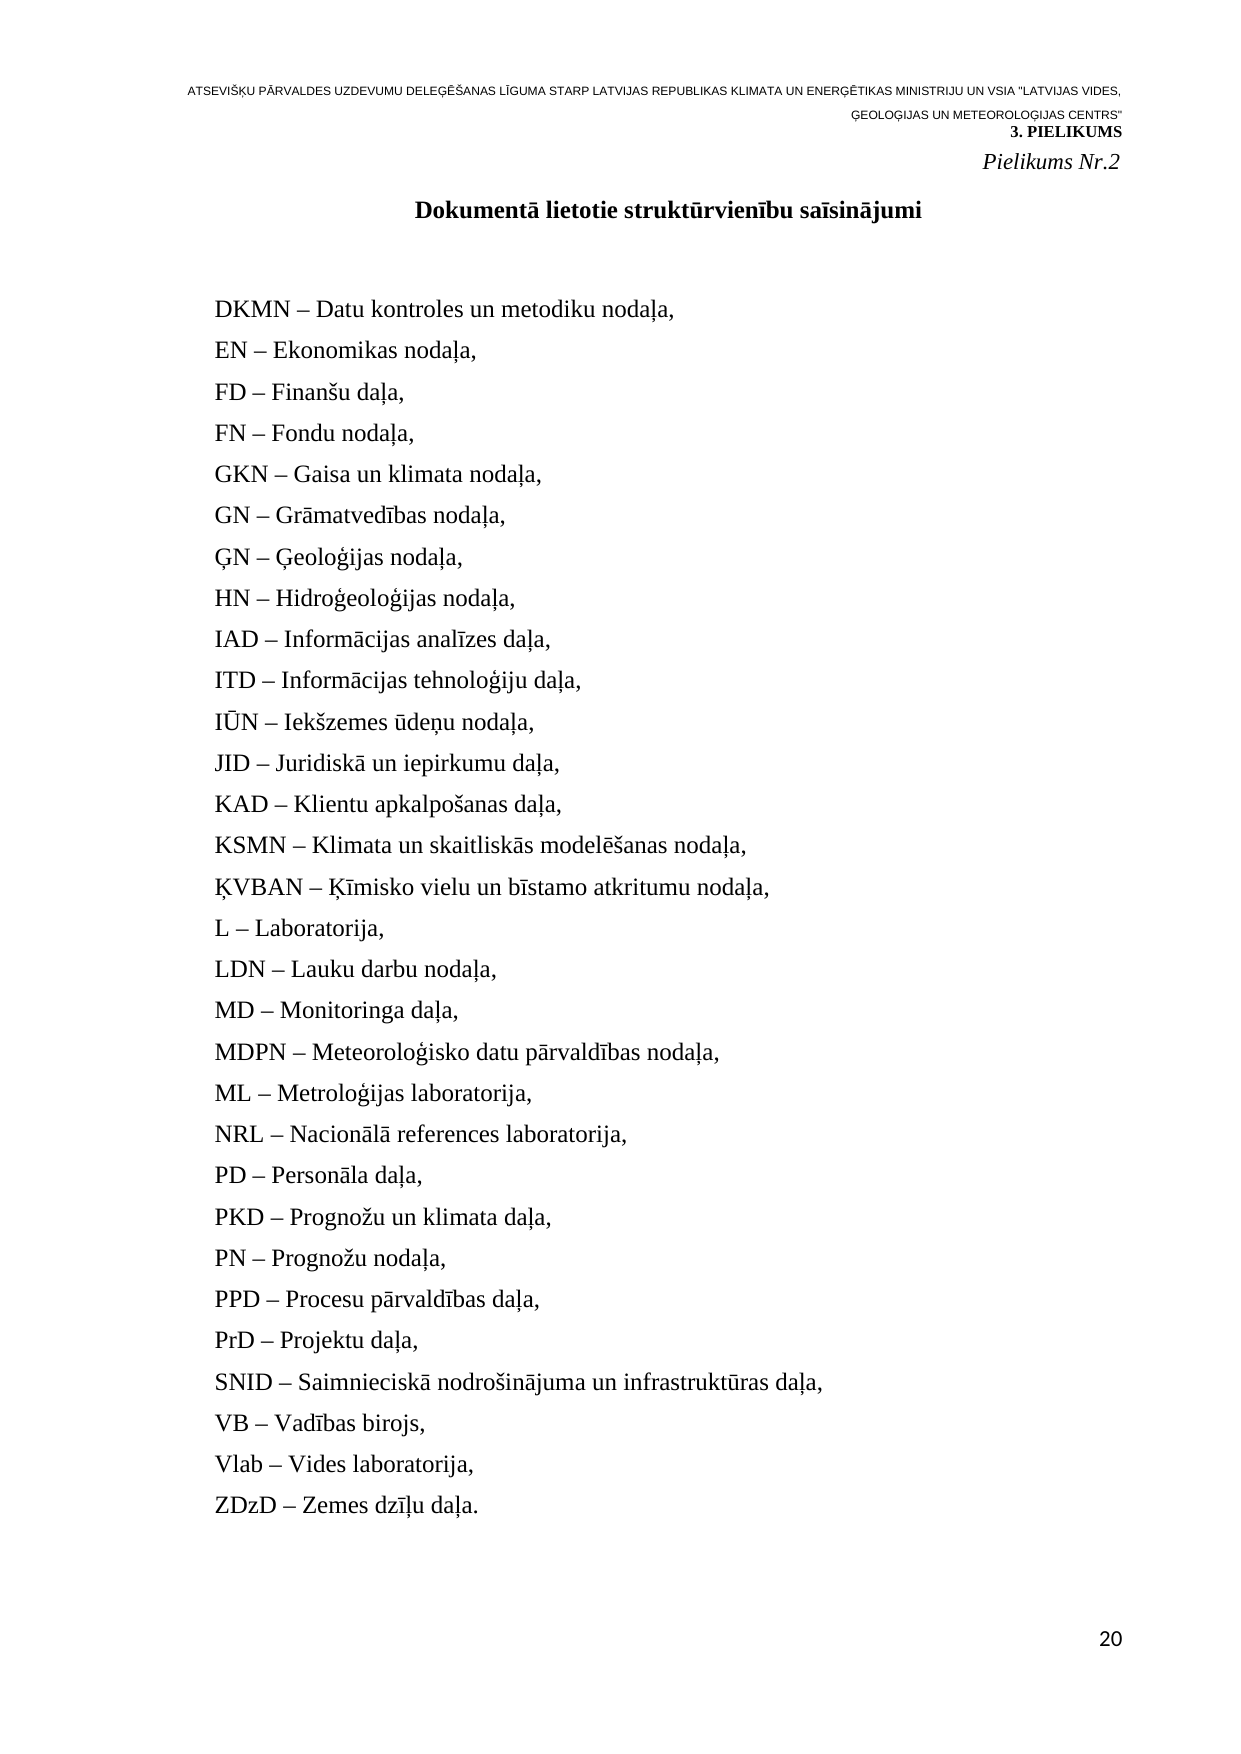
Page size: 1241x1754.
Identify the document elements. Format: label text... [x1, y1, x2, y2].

text PN – Prognožu nodaļa, [214, 1243, 1122, 1272]
text L – Laboratorija, [214, 913, 1122, 942]
text SNID – Saimnieciskā nodrošinājuma un infrastruktūras daļa, [214, 1367, 1122, 1395]
text FN – Fondu nodaļa, [214, 418, 1122, 447]
text FD – Finanšu daļa, [214, 377, 1122, 405]
text Vlab – Vides laboratorija, [214, 1449, 1122, 1478]
text ĢN – Ģeoloģijas nodaļa, [214, 542, 1122, 570]
text NRL – Nacionālā references laboratorija, [214, 1119, 1122, 1148]
text JID – Juridiskā un iepirkumu daļa, [214, 748, 1122, 777]
text EN – Ekonomikas nodaļa, [214, 335, 1122, 364]
text KAD – Klientu apkalpošanas daļa, [214, 789, 1122, 818]
text ĶVBAN – Ķīmisko vielu un bīstamo atkritumu nodaļa, [214, 872, 1122, 900]
text PPD – Procesu pārvaldības daļa, [214, 1284, 1122, 1313]
text IŪN – Iekšzemes ūdeņu nodaļa, [214, 707, 1122, 735]
text DKMN – Datu kontroles un metodiku nodaļa, [214, 294, 1122, 323]
text Pielikums Nr.2 [177, 148, 1122, 174]
text HN – Hidroģeoloģijas nodaļa, [214, 583, 1122, 612]
text PKD – Prognožu un klimata daļa, [214, 1202, 1122, 1230]
text IAD – Informācijas analīzes daļa, [214, 624, 1122, 653]
text LDN – Lauku darbu nodaļa, [214, 954, 1122, 983]
text ITD – Informācijas tehnoloģiju daļa, [214, 665, 1122, 694]
text PrD – Projektu daļa, [214, 1325, 1122, 1354]
text MD – Monitoringa daļa, [214, 995, 1122, 1024]
text ML – Metroloģijas laboratorija, [214, 1078, 1122, 1107]
text KSMN – Klimata un skaitliskās modelēšanas nodaļa, [214, 830, 1122, 859]
text GKN – Gaisa un klimata nodaļa, [214, 459, 1122, 488]
text ZDzD – Zemes dzīļu daļa. [214, 1490, 1122, 1519]
text MDPN – Meteoroloģisko datu pārvaldības nodaļa, [214, 1037, 1122, 1065]
text GN – Grāmatvedības nodaļa, [214, 500, 1122, 529]
text Dokumentā lietotie struktūrvienību saīsinājumi [215, 195, 1122, 224]
text VB – Vadības birojs, [214, 1408, 1122, 1437]
text PD – Personāla daļa, [214, 1160, 1122, 1189]
